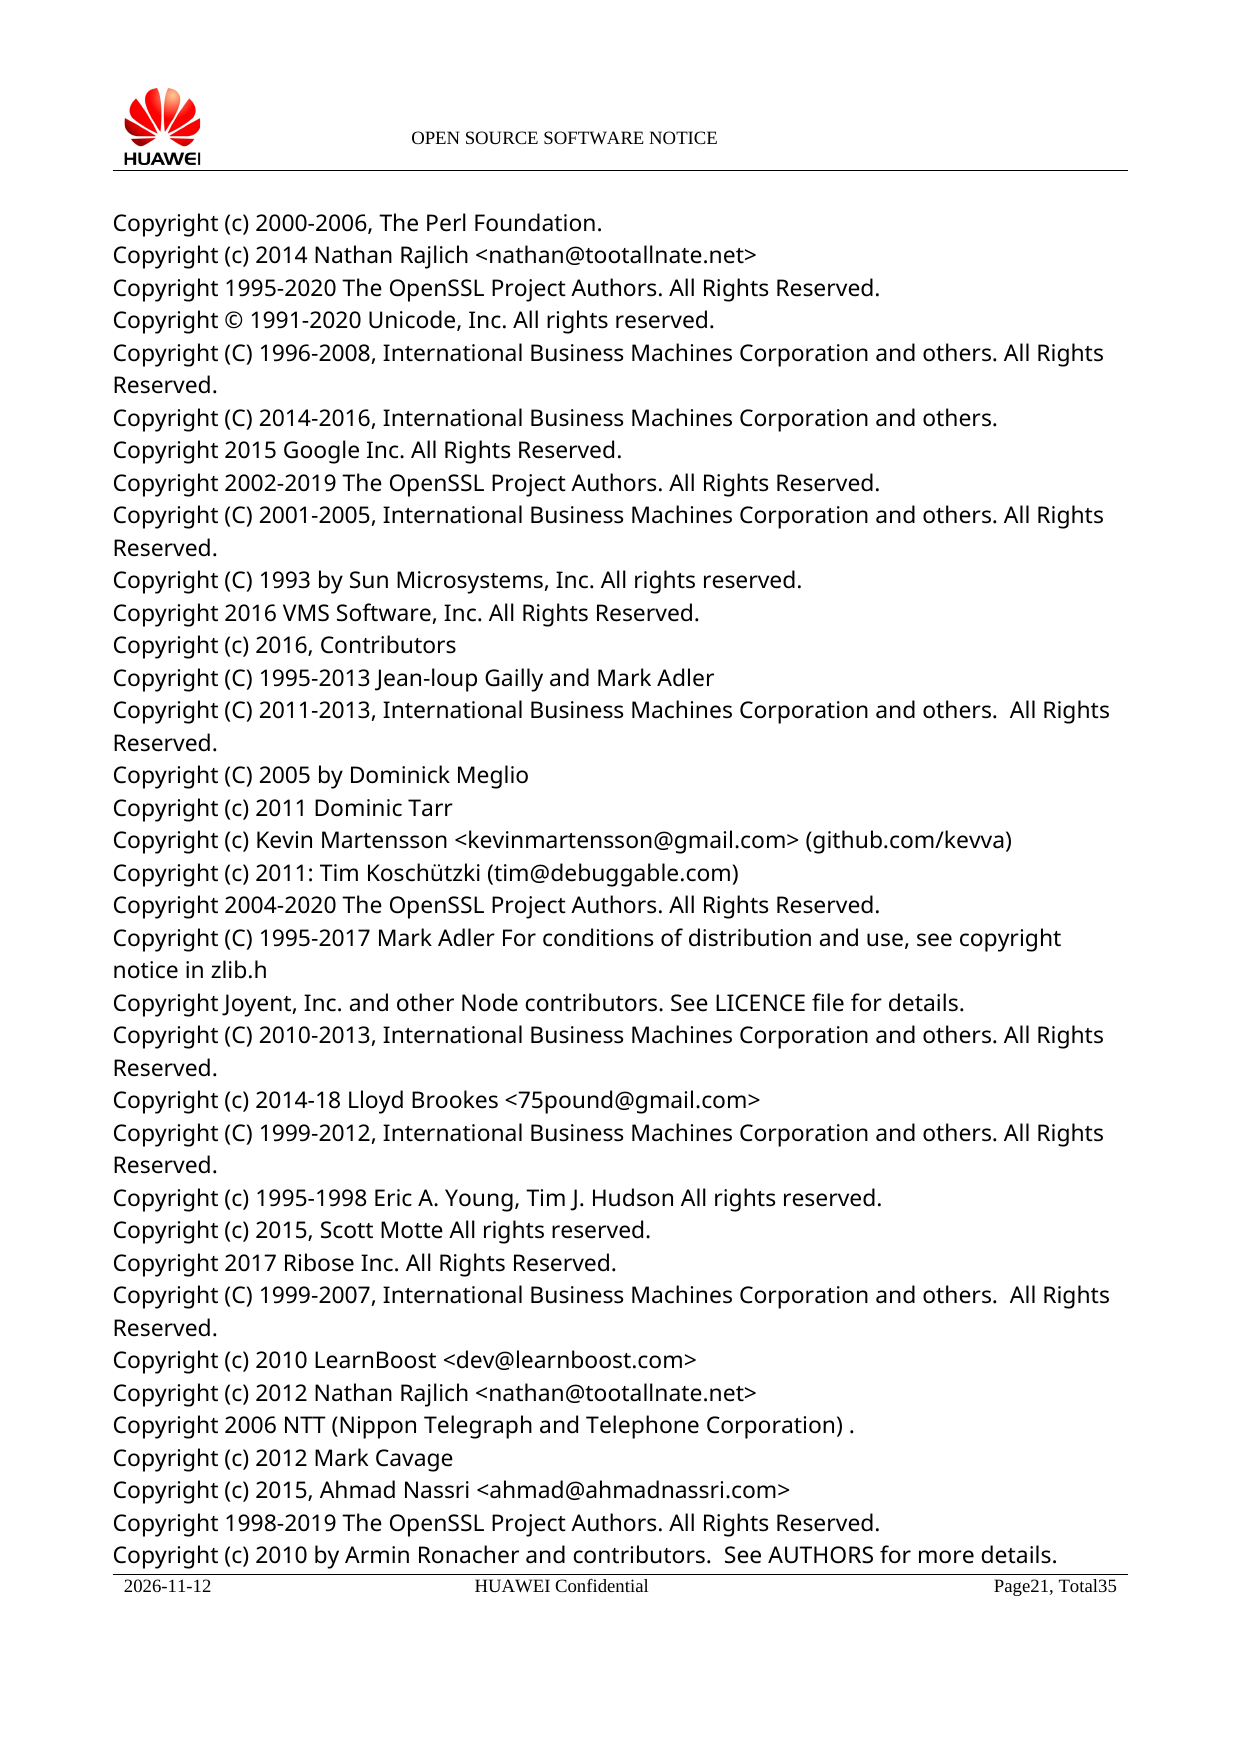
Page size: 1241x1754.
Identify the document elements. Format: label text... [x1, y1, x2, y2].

picture [124, 88, 201, 165]
